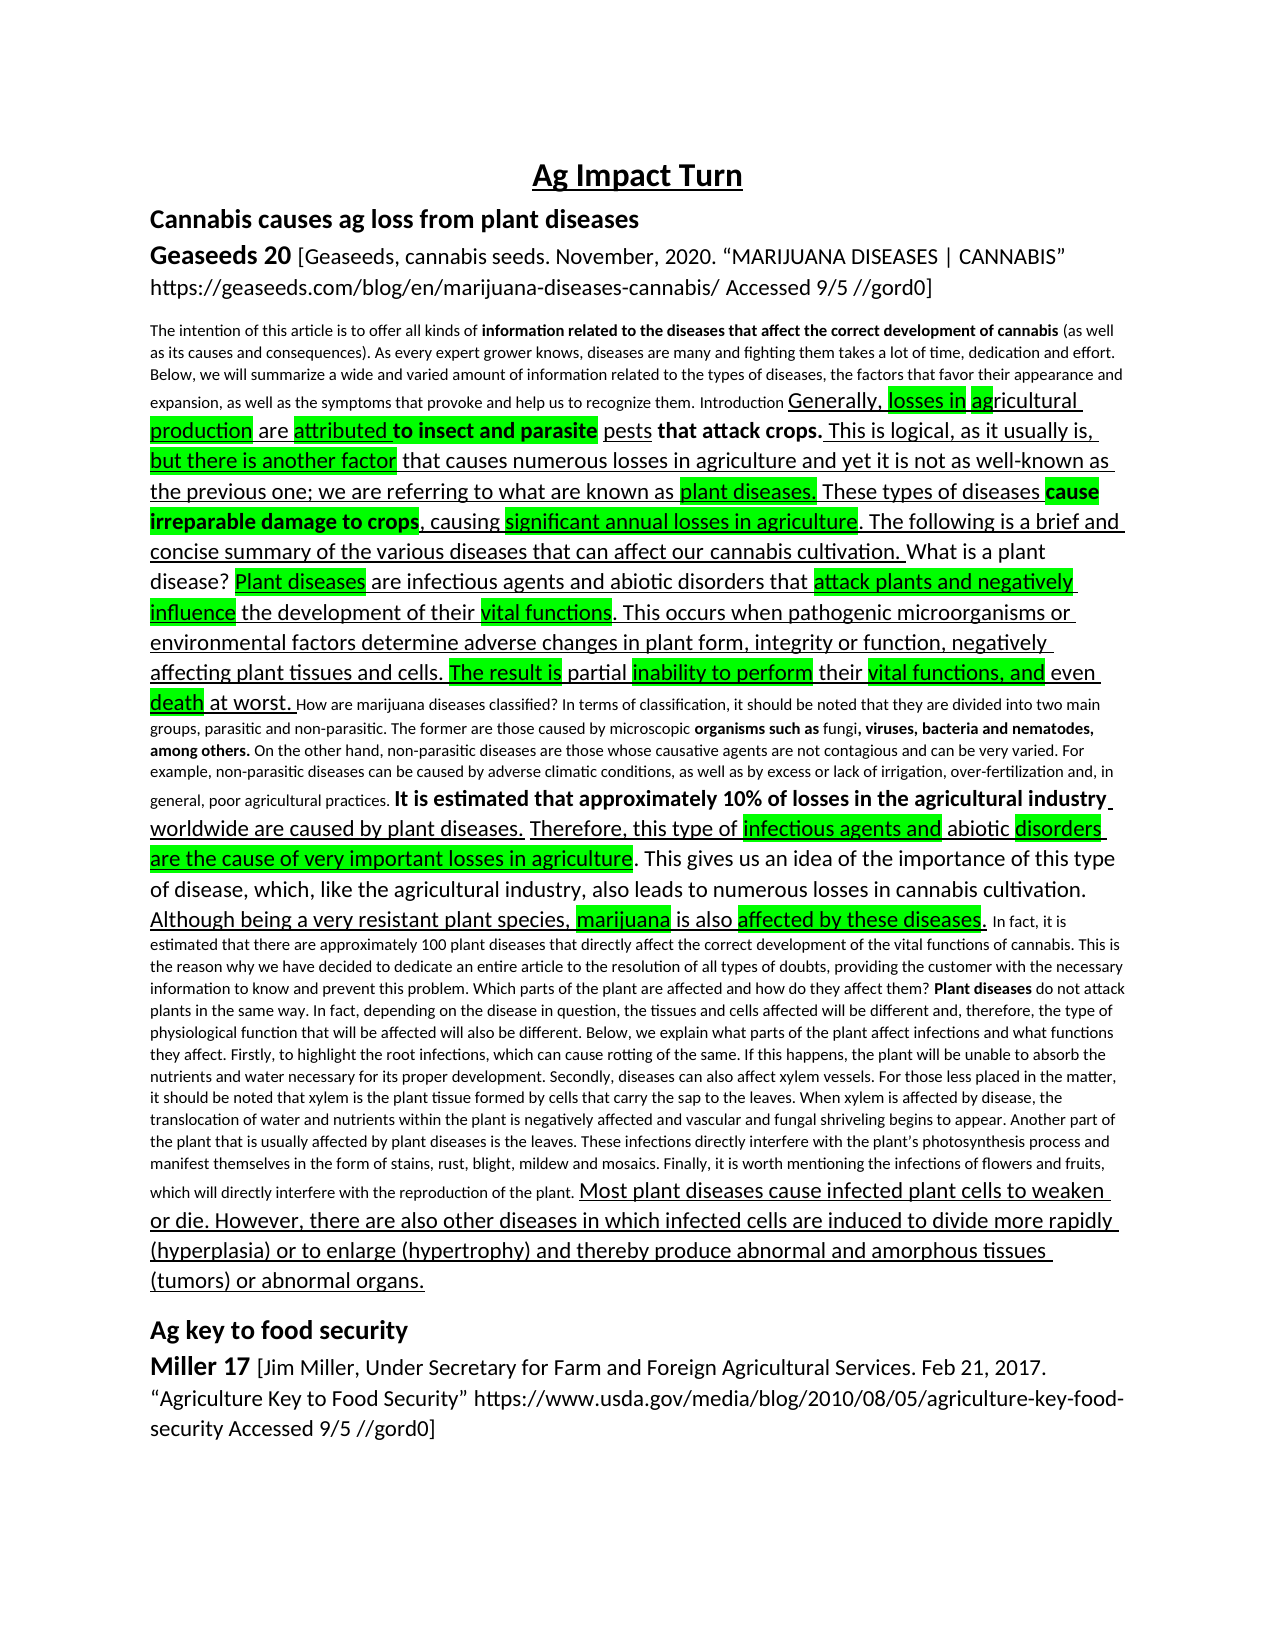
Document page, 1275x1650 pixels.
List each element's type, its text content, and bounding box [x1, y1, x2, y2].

subtitle Cannabis causes ag loss from plant diseases [150, 202, 1125, 235]
text Miller 17 [Jim Miller, Under Secretary for Farm and Foreign Agricultural Services. Feb 21, 2017. “Agriculture Key to Food Security” https://www.usda.gov/media/blog/2010/08/05/agriculture-key-food-security Accessed 9/5 //gord0] [150, 1349, 1125, 1442]
subtitle Ag Impact Turn [150, 154, 1125, 195]
text The intention of this article is to offer all kinds of information related to the diseases that affect the correct development of cannabis (as well as its causes and consequences). As every expert grower knows, diseases are many and fighting them takes a lot of time, dedication and effort. Below, we will summarize a wide and varied amount of information related to the types of diseases, the factors that favor their appearance and expansion, as well as the symptoms that provoke and help us to recognize them. Introduction Generally, losses in agricultural production are attributed to insect and parasite pests that attack crops. This is logical, as it usually is, but there is another factor that causes numerous losses in agriculture and yet it is not as well-known as the previous one; we are referring to what are known as plant diseases. These types of diseases cause irreparable damage to crops, causing significant annual losses in agriculture. The following is a brief and concise summary of the various diseases that can affect our cannabis cultivation. What is a plant disease? Plant diseases are infectious agents and abiotic disorders that attack plants and negatively influence the development of their vital functions. This occurs when pathogenic microorganisms or environmental factors determine adverse changes in plant form, integrity or function, negatively affecting plant tissues and cells. The result is partial inability to perform their vital functions, and even death at worst. How are marijuana diseases classified? In terms of classification, it should be noted that they are divided into two main groups, parasitic and non-parasitic. The former are those caused by microscopic organisms such as fungi, viruses, bacteria and nematodes, among others. On the other hand, non-parasitic diseases are those whose causative agents are not contagious and can be very varied. For example, non-parasitic diseases can be caused by adverse climatic conditions, as well as by excess or lack of irrigation, over-fertilization and, in general, poor agricultural practices. It is estimated that approximately 10% of losses in the agricultural industry worldwide are caused by plant diseases. Therefore, this type of infectious agents and abiotic disorders are the cause of very important losses in agriculture. This gives us an idea of the importance of this type of disease, which, like the agricultural industry, also leads to numerous losses in cannabis cultivation. Although being a very resistant plant species, marijuana is also affected by these diseases. In fact, it is estimated that there are approximately 100 plant diseases that directly affect the correct development of the vital functions of cannabis. This is the reason why we have decided to dedicate an entire article to the resolution of all types of doubts, providing the customer with the necessary information to know and prevent this problem. Which parts of the plant are affected and how do they affect them? Plant diseases do not attack plants in the same way. In fact, depending on the disease in question, the tissues and cells affected will be different and, therefore, the type of physiological function that will be affected will also be different. Below, we explain what parts of the plant affect infections and what functions they affect. Firstly, to highlight the root infections, which can cause rotting of the same. If this happens, the plant will be unable to absorb the nutrients and water necessary for its proper development. Secondly, diseases can also affect xylem vessels. For those less placed in the matter, it should be noted that xylem is the plant tissue formed by cells that carry the sap to the leaves. When xylem is affected by disease, the translocation of water and nutrients within the plant is negatively affected and vascular and fungal shriveling begins to appear. Another part of the plant that is usually affected by plant diseases is the leaves. These infections directly interfere with the plant’s photosynthesis process and manifest themselves in the form of stains, rust, blight, mildew and mosaics. Finally, it is worth mentioning the infections of flowers and fruits, which will directly interfere with the reproduction of the plant. Most plant diseases cause infected plant cells to weaken or die. However, there are also other diseases in which infected cells are induced to divide more rapidly (hyperplasia) or to enlarge (hypertrophy) and thereby produce abnormal and amorphous tissues (tumors) or abnormal organs. [150, 533, 1125, 1294]
text Geaseeds 20 [Geaseeds, cannabis seeds. November, 2020. “MARIJUANA DISEASES | CANNABIS” https://geaseeds.com/blog/en/marijuana-diseases-cannabis/ Accessed 9/5 //gord0] [150, 238, 1125, 301]
subtitle Ag key to food security [150, 1313, 1125, 1346]
